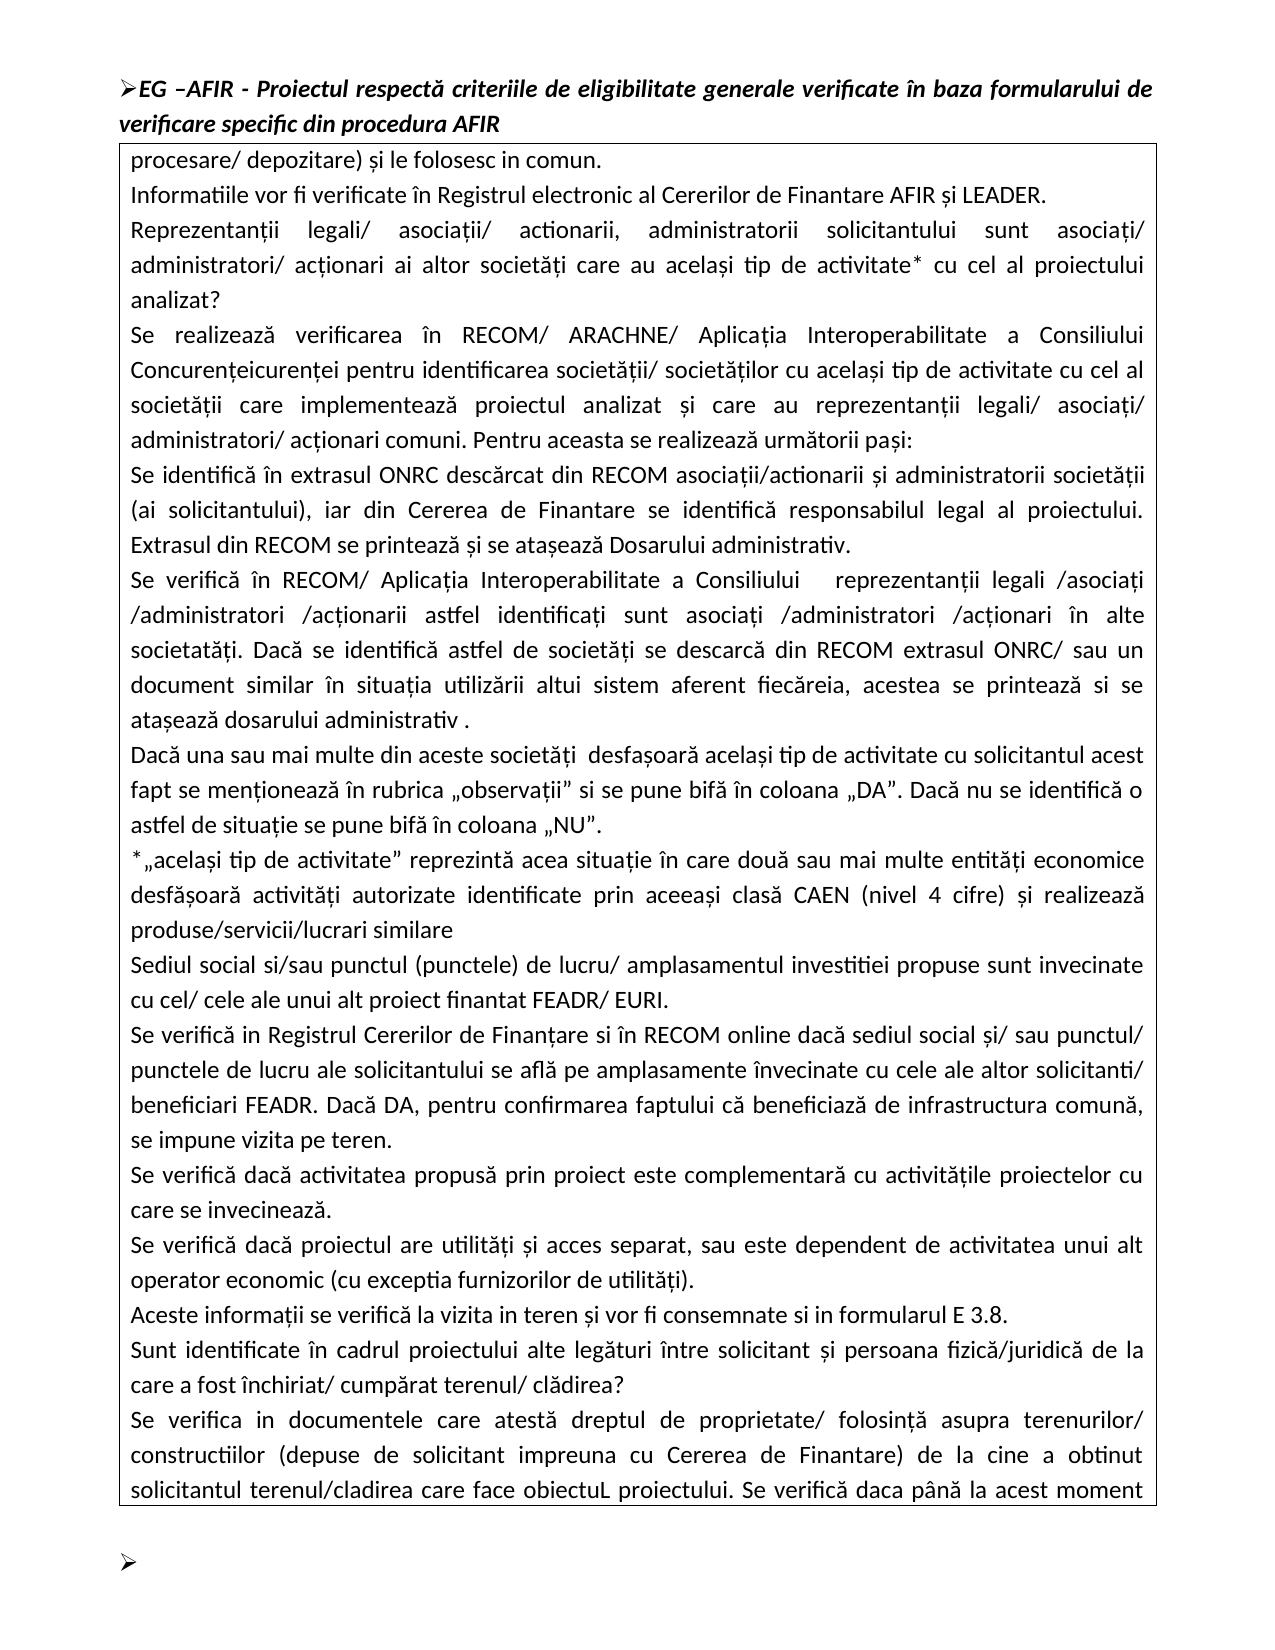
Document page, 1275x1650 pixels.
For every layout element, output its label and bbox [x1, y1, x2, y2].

table_cell [120, 144, 1156, 1505]
